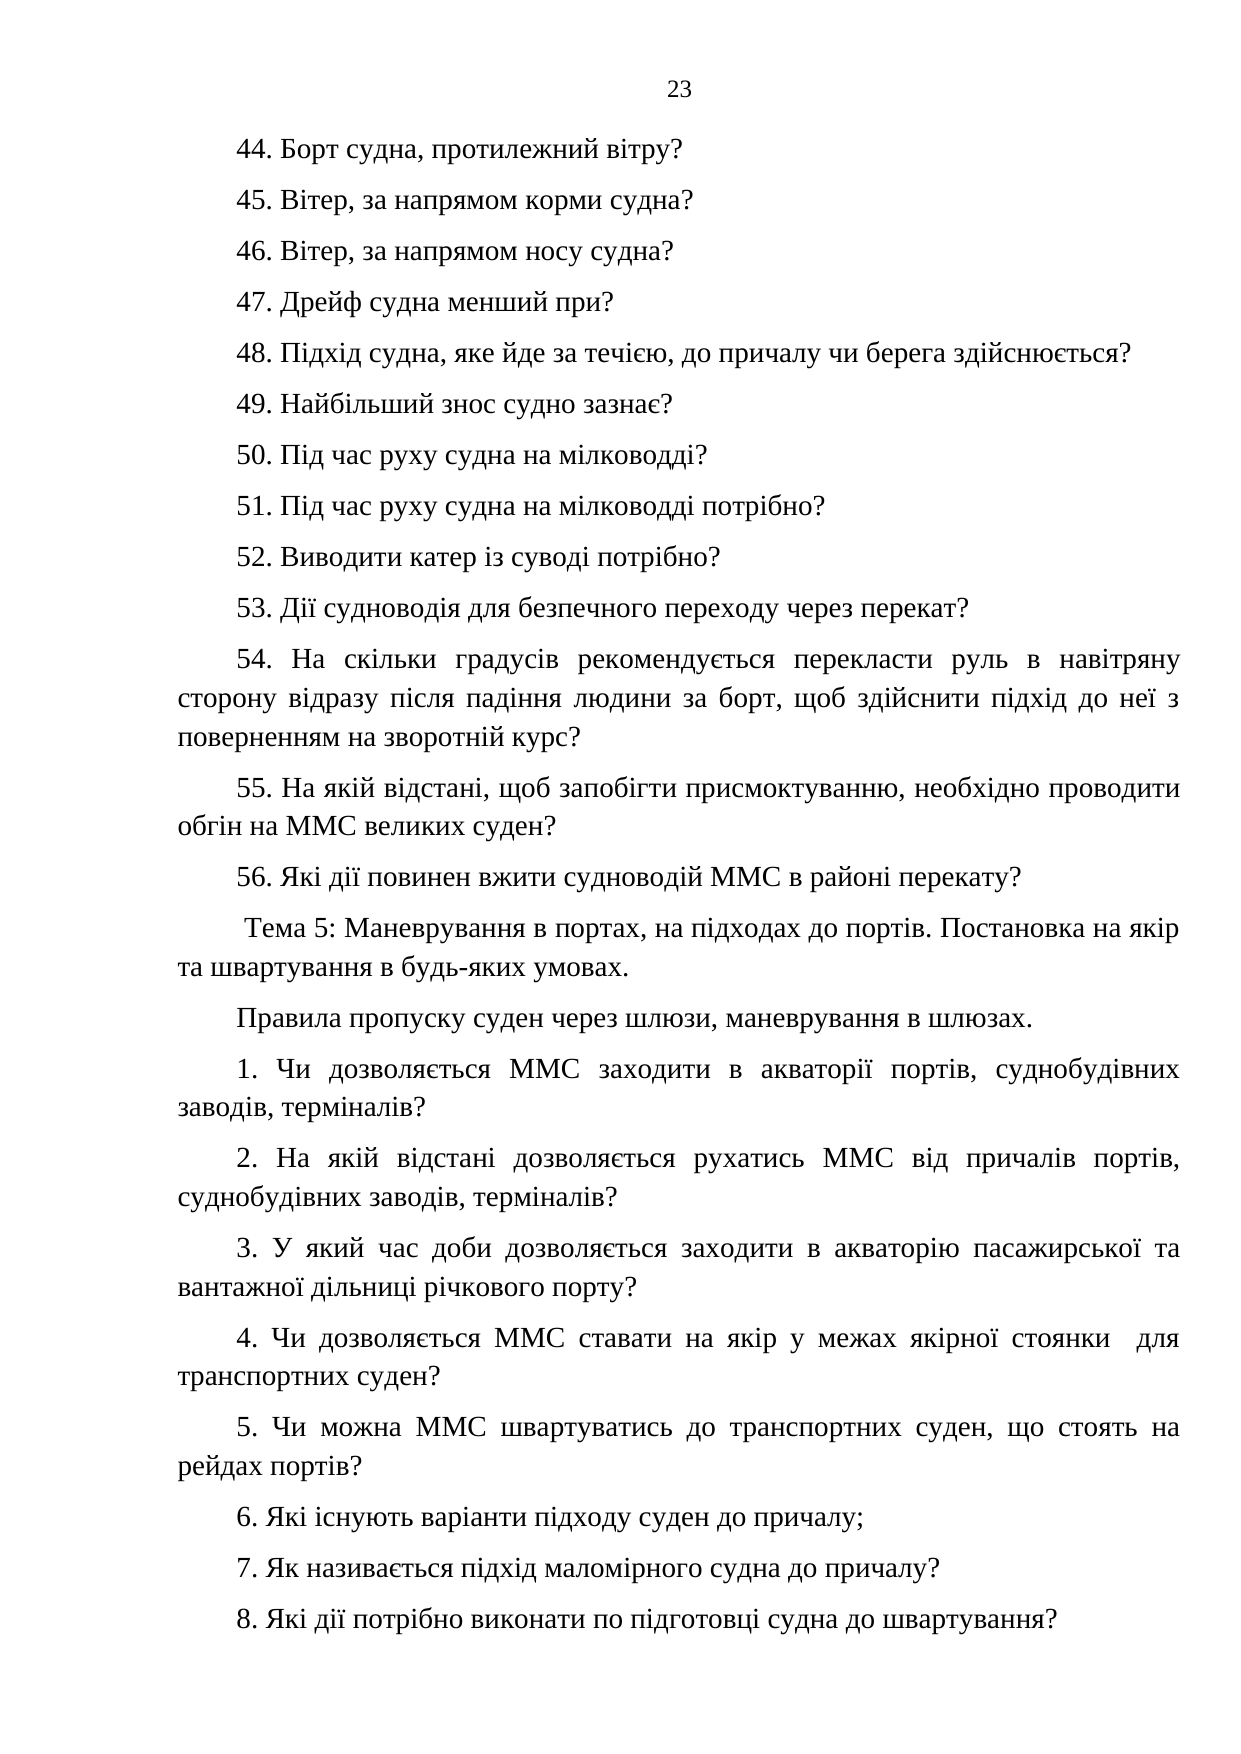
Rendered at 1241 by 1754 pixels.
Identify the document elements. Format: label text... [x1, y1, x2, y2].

text 46. Вітер, за напрямом носу судна? [177, 233, 1181, 267]
text 55. На якій відстані, щоб запобігти присмоктуванню, необхідно проводити обгін на ММС великих суден? [177, 770, 1181, 842]
text Тема 5: Маневрування в портах, на підходах до портів. Постановка на якір та швартування в будь-яких умовах. [177, 910, 1181, 982]
text 50. Під час руху судна на мілководді? [177, 437, 1181, 471]
text 56. Які дії повинен вжити судноводій ММС в районі перекату? [177, 859, 1181, 893]
text 7. Як називається підхід маломірного судна до причалу? [177, 1550, 1181, 1583]
text 44. Борт судна, протилежний вітру? [177, 131, 1181, 165]
text 5. Чи можна ММС швартуватись до транспортних суден, що стоять на рейдах портів? [177, 1409, 1181, 1481]
text 6. Які існують варіанти підходу суден до причалу; [177, 1499, 1181, 1532]
text 53. Дії судноводія для безпечного переходу через перекат? [177, 591, 1181, 624]
text 2. На якій відстані дозволяється рухатись ММС від причалів портів, суднобудівних заводів, терміналів? [177, 1141, 1181, 1213]
text 48. Підхід судна, яке йде за течією, до причалу чи берега здійснюється? [177, 335, 1181, 369]
text 1. Чи дозволяється ММС заходити в акваторії портів, суднобудівних заводів, терміналів? [177, 1051, 1181, 1123]
text 52. Виводити катер із суводі потрібно? [177, 539, 1181, 573]
text 45. Вітер, за напрямом корми судна? [177, 182, 1181, 216]
text Правила пропуску суден через шлюзи, маневрування в шлюзах. [177, 1000, 1181, 1033]
text 3. У який час доби дозволяється заходити в акваторію пасажирської та вантажної дільниці річкового порту? [177, 1230, 1181, 1302]
text 47. Дрейф судна менший при? [177, 284, 1181, 318]
text 4. Чи дозволяється ММС ставати на якір у межах якірної стоянки для транспортних суден? [177, 1320, 1181, 1392]
text 54. На скільки градусів рекомендується перекласти руль в навітряну сторону відразу після падіння людини за борт, щоб здійснити підхід до неї з поверненням на зворотній курс? [177, 642, 1181, 752]
text 49. Найбільший знос судно зазнає? [177, 386, 1181, 420]
text 8. Які дії потрібно виконати по підготовці судна до швартування? [177, 1601, 1181, 1634]
text 51. Під час руху судна на мілководді потрібно? [177, 488, 1181, 522]
